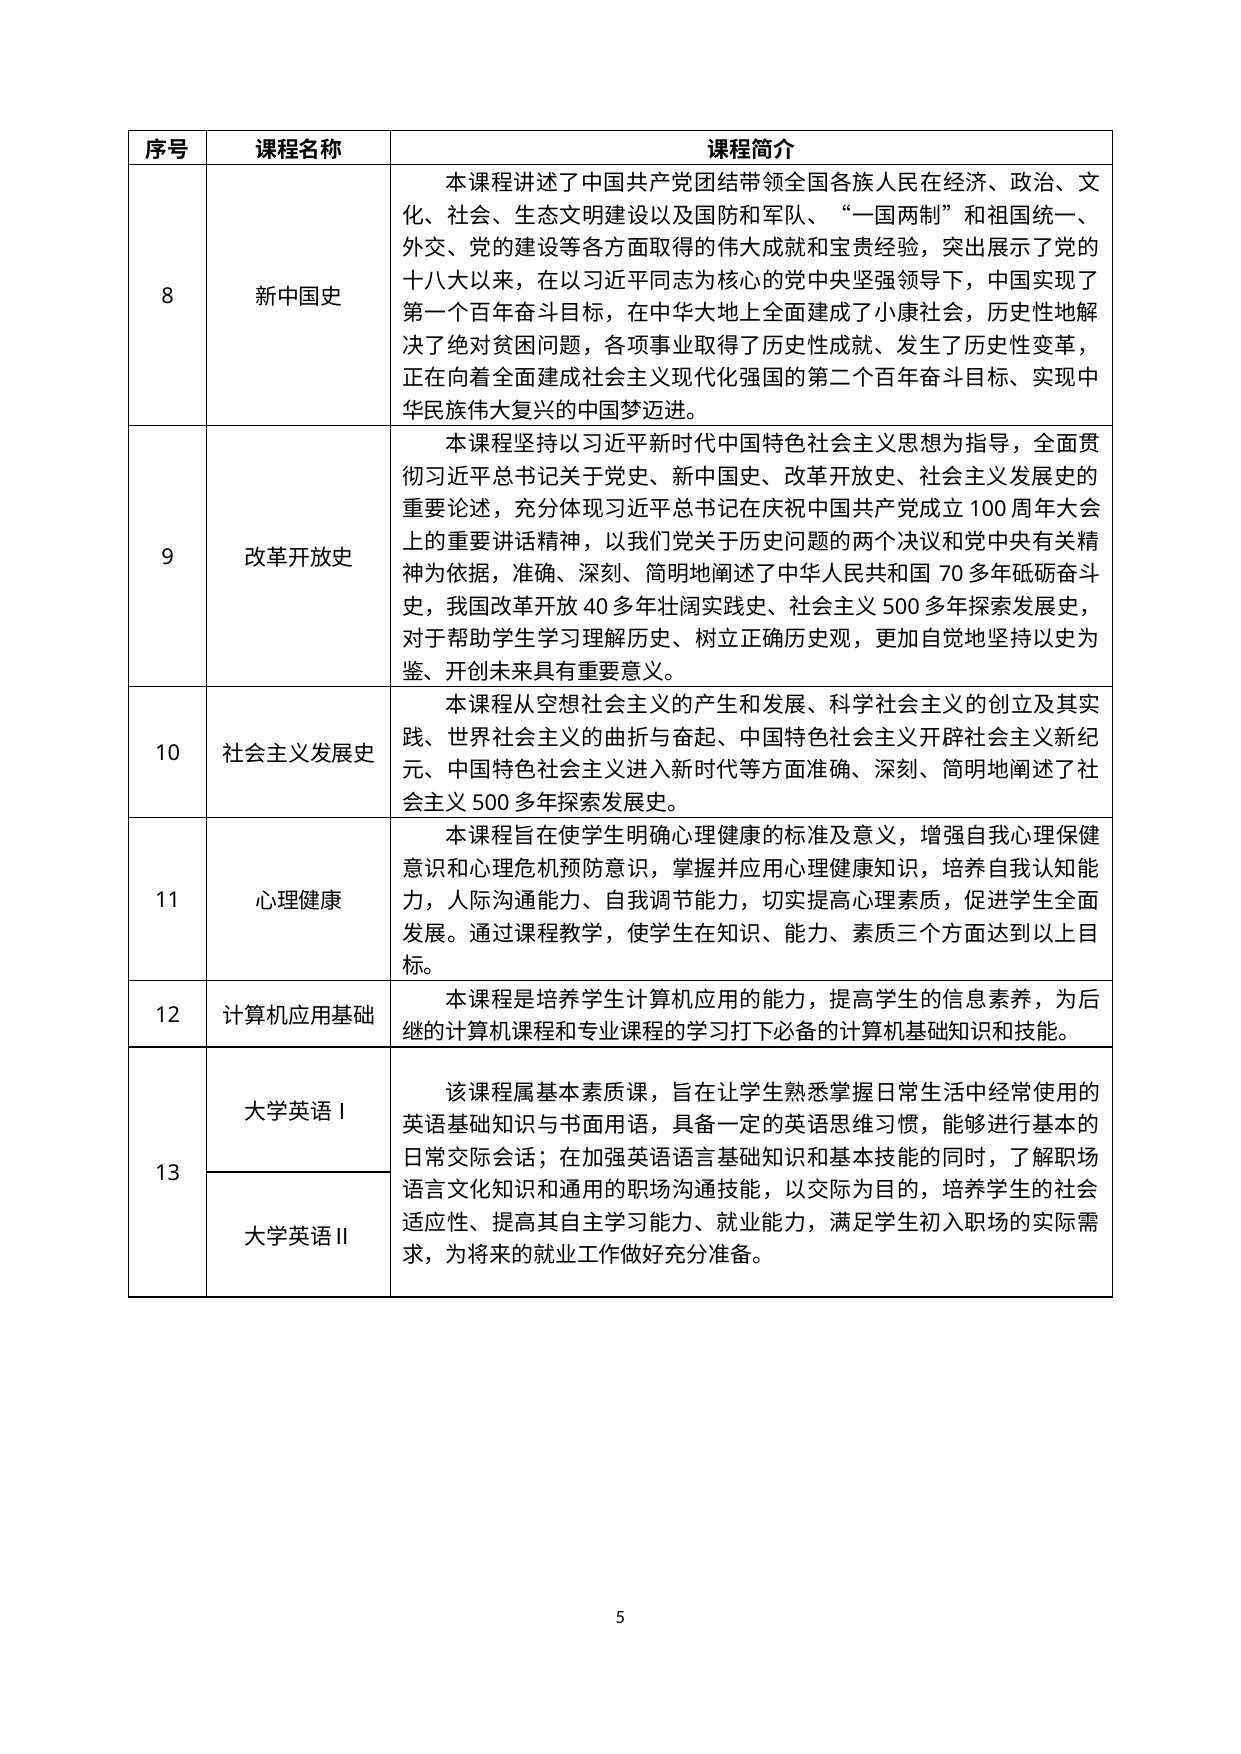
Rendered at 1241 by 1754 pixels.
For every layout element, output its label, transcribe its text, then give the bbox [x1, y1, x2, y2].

table_cell 本课程是培养学生计算机应用的能力，提高学生的信息素养，为后继的计算机课程和专业课程的学习打下必备的计算机基础知识和技能。 [391, 981, 1112, 1046]
table_cell 本课程从空想社会主义的产生和发展、科学社会主义的创立及其实践、世界社会主义的曲折与奋起、中国特色社会主义开辟社会主义新纪元、中国特色社会主义进入新时代等方面准确、深刻、简明地阐述了社会主义500多年探索发展史。 [391, 687, 1112, 817]
table_cell 计算机应用基础 [207, 981, 390, 1046]
table_header 课程名称 [207, 131, 390, 164]
table_cell 大学英语Ⅱ [207, 1173, 390, 1296]
table_cell 10 [129, 687, 206, 817]
table_cell 该课程属基本素质课，旨在让学生熟悉掌握日常生活中经常使用的英语基础知识与书面用语，具备一定的英语思维习惯，能够进行基本的日常交际会话；在加强英语语言基础知识和基本技能的同时，了解职场语言文化知识和通用的职场沟通技能，以交际为目的，培养学生的社会适应性、提高其自主学习能力、就业能力，满足学生初入职场的实际需求，为将来的就业工作做好充分准备。 [391, 1048, 1112, 1296]
table_cell 11 [129, 818, 206, 980]
table_cell 新中国史 [207, 165, 390, 425]
table_cell 8 [129, 165, 206, 425]
table_cell 改革开放史 [207, 426, 390, 686]
table_header 序号 [129, 131, 206, 164]
table_cell 心理健康 [207, 818, 390, 980]
table_cell 9 [129, 426, 206, 686]
table_cell 12 [129, 981, 206, 1046]
table_cell 社会主义发展史 [207, 687, 390, 817]
table_cell 本课程旨在使学生明确心理健康的标准及意义，增强自我心理保健意识和心理危机预防意识，掌握并应用心理健康知识，培养自我认知能力，人际沟通能力、自我调节能力，切实提高心理素质，促进学生全面发展。通过课程教学，使学生在知识、能力、素质三个方面达到以上目标。 [391, 818, 1112, 980]
table_cell 本课程讲述了中国共产党团结带领全国各族人民在经济、政治、文化、社会、生态文明建设以及国防和军队、“一国两制”和祖国统一、外交、党的建设等各方面取得的伟大成就和宝贵经验，突出展示了党的十八大以来，在以习近平同志为核心的党中央坚强领导下，中国实现了第一个百年奋斗目标，在中华大地上全面建成了小康社会，历史性地解决了绝对贫困问题，各项事业取得了历史性成就、发生了历史性变革，正在向着全面建成社会主义现代化强国的第二个百年奋斗目标、实现中华民族伟大复兴的中国梦迈进。 [391, 165, 1112, 425]
table_header 课程简介 [391, 131, 1112, 164]
table_cell 大学英语Ⅰ [207, 1048, 390, 1171]
table_cell 13 [129, 1048, 206, 1296]
table_cell 本课程坚持以习近平新时代中国特色社会主义思想为指导，全面贯彻习近平总书记关于党史、新中国史、改革开放史、社会主义发展史的重要论述，充分体现习近平总书记在庆祝中国共产党成立100周年大会上的重要讲话精神，以我们党关于历史问题的两个决议和党中央有关精神为依据，准确、深刻、简明地阐述了中华人民共和国70多年砥砺奋斗史，我国改革开放40多年壮阔实践史、社会主义500多年探索发展史，对于帮助学生学习理解历史、树立正确历史观，更加自觉地坚持以史为鉴、开创未来具有重要意义。 [391, 426, 1112, 686]
